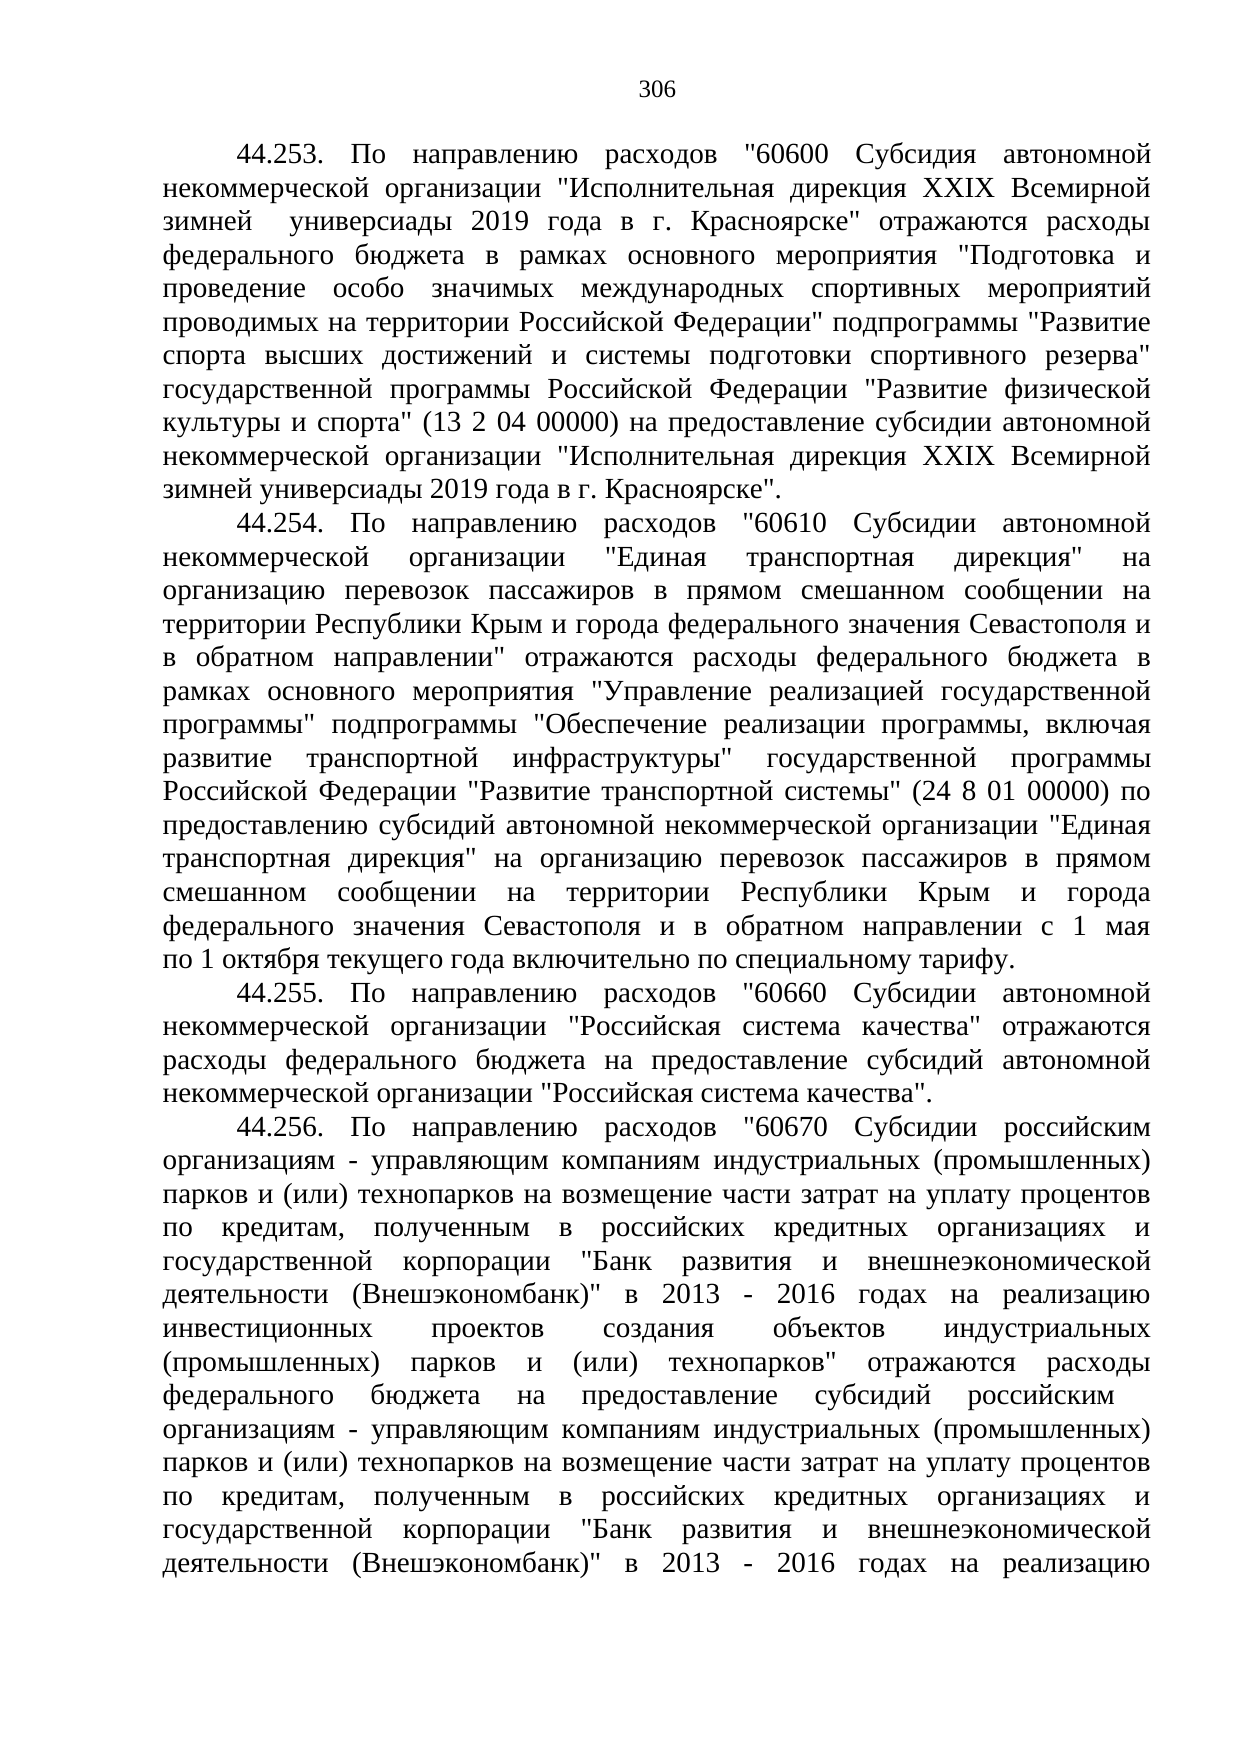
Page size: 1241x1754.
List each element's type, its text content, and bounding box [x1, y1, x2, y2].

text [162, 1109, 1152, 1578]
text 44.255. По направлению расходов "60660 Субсидии автономной некоммерческой организации "Российская система качества" отражаются расходы федерального бюджета на предоставление субсидий автономной некоммерческой организации "Российская система качества". [162, 975, 1152, 1109]
text 44.253. По направлению расходов "60600 Субсидия автономной некоммерческой организации "Исполнительная дирекция XXIX Всемирной зимней универсиады 2019 года в г. Красноярске" отражаются расходы федерального бюджета в рамках основного мероприятия "Подготовка и проведение особо значимых международных спортивных мероприятий проводимых на территории Российской Федерации" подпрограммы "Развитие спорта высших достижений и системы подготовки спортивного резерва" государственной программы Российской Федерации "Развитие физической культуры и спорта" (13 2 04 00000) на предоставление субсидии автономной некоммерческой организации "Исполнительная дирекция XXIX Всемирной зимней универсиады 2019 года в г. Красноярске". [162, 136, 1152, 505]
text 44.254. По направлению расходов "60610 Субсидии автономной некоммерческой организации "Единая транспортная дирекция" на организацию перевозок пассажиров в прямом смешанном сообщении на территории Республики Крым и города федерального значения Севастополя и в обратном направлении" отражаются расходы федерального бюджета в рамках основного мероприятия "Управление реализацией государственной программы" подпрограммы "Обеспечение реализации программы, включая развитие транспортной инфраструктуры" государственной программы Российской Федерации "Развитие транспортной системы" (24 8 01 00000) по предоставлению субсидий автономной некоммерческой организации "Единая транспортная дирекция" на организацию перевозок пассажиров в прямом смешанном сообщении на территории Республики Крым и города федерального значения Севастополя и в обратном направлении с 1 мая по 1 октября текущего года включительно по специальному тарифу. [162, 505, 1152, 975]
